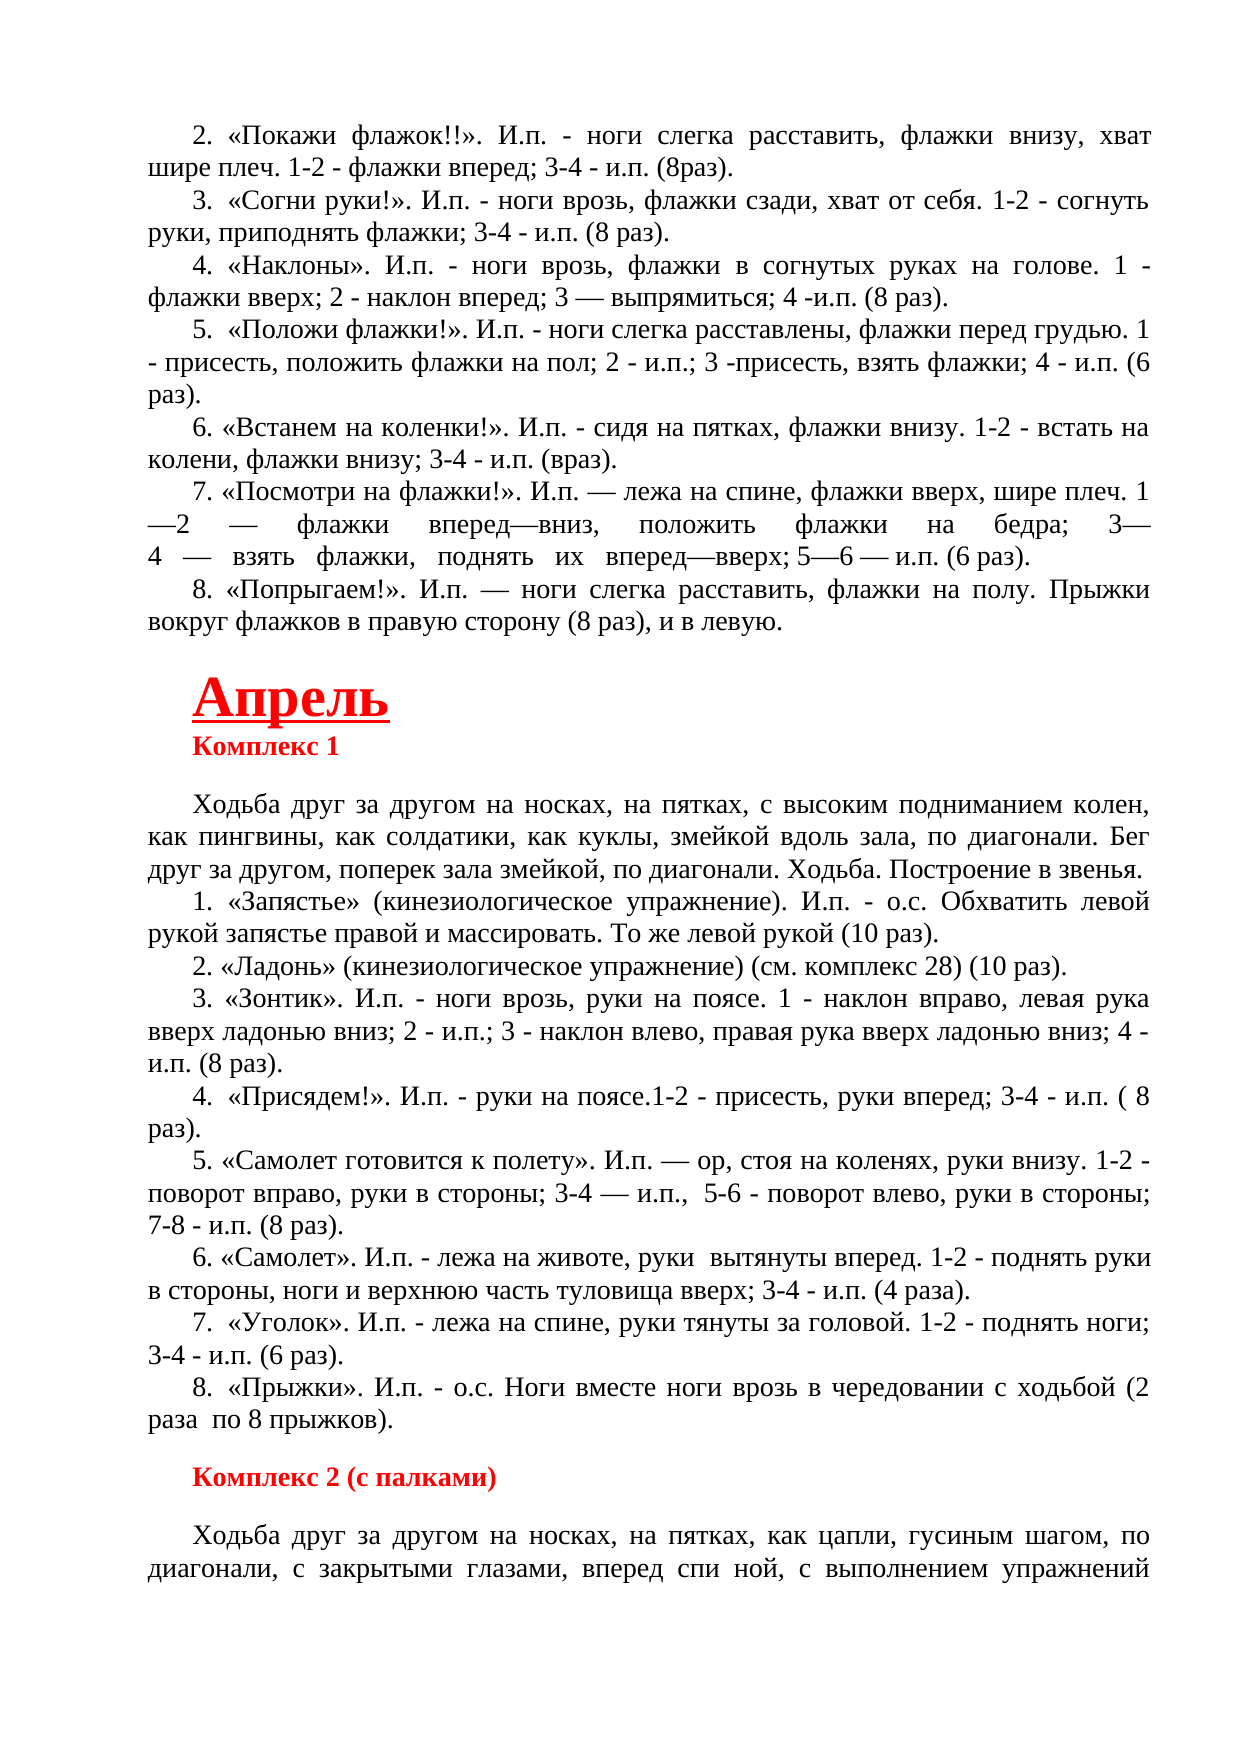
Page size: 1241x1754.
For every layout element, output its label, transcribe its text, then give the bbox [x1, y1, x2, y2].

text 1. «Запястье» (кинезиологическое упражнение). И.п. - о.с. Обхватить левой рукой запястье правой и массировать. То же левой рукой (10 раз). [148, 884, 1152, 949]
text 5. «Положи флажки!». И.п. - ноги слегка расставлены, флажки перед грудью. 1 - присесть, положить флажки на пол; 2 - и.п.; 3 -присесть, взять флажки; 4 - и.п. (6 раз). [148, 312, 1152, 410]
text Апрель [148, 662, 1152, 729]
text Комплекс 2 (с палками) [148, 1460, 1152, 1493]
text Ходьба друг за другом на носках, на пятках, с высоким подниманием колен, как пингвины, как солдатики, как куклы, змейкой вдоль зала, по диагонали. Бег друг за другом, поперек зала змейкой, по диагонали. Ходьба. Построение в звенья. [148, 787, 1152, 884]
text Комплекс 1 [148, 729, 1152, 761]
text 2. «Покажи флажок!!». И.п. - ноги слегка расставить, флажки внизу, хват шире плеч. 1-2 - флажки вперед; 3-4 - и.п. (8раз). [148, 118, 1152, 183]
text 3. «Зонтик». И.п. - ноги врозь, руки на поясе. 1 - наклон вправо, левая рука вверх ладонью вниз; 2 - и.п.; 3 - наклон влево, правая рука вверх ладонью вниз; 4 - и.п. (8 раз). [148, 981, 1152, 1078]
text 4. «Наклоны». И.п. - ноги врозь, флажки в согнутых руках на голове. 1 - флажки вверх; 2 - наклон вперед; 3 — выпрямиться; 4 -и.п. (8 раз). [148, 248, 1152, 312]
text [148, 1518, 1152, 1583]
text 2. «Ладонь» (кинезиологическое упражнение) (см. комплекс 28) (10 раз). [148, 949, 1152, 981]
text 5. «Самолет готовится к полету». И.п. — ор, стоя на коленях, руки внизу. 1-2 -поворот вправо, руки в стороны; 3-4 — и.п., 5-6 - поворот влево, руки в стороны; 7-8 - и.п. (8 раз). [148, 1143, 1152, 1241]
text 7. «Посмотри на флажки!». И.п. — лежа на спине, флажки вверх, шире плеч. 1—2 — флажки вперед—вниз, положить флажки на бедра; 3—4 — взять флажки, поднять их вперед—вверх; 5—6 — и.п. (6 раз). [148, 474, 1152, 572]
text 6. «Самолет». И.п. - лежа на животе, руки вытянуты вперед. 1-2 - поднять руки в стороны, ноги и верхнюю часть туловища вверх; 3-4 - и.п. (4 раза). [148, 1241, 1152, 1305]
text 7. «Уголок». И.п. - лежа на спине, руки тянуты за головой. 1-2 - поднять ноги; 3-4 - и.п. (6 раз). [148, 1305, 1152, 1370]
text 3. «Согни руки!». И.п. - ноги врозь, флажки сзади, хват от себя. 1-2 - согнуть руки, приподнять флажки; 3-4 - и.п. (8 раз). [148, 183, 1152, 248]
text 4. «Присядем!». И.п. - руки на поясе.1-2 - присесть, руки вперед; 3-4 - и.п. ( 8 раз). [148, 1078, 1152, 1143]
text 6. «Встанем на коленки!». И.п. - сидя на пятках, флажки внизу. 1-2 - встать на колени, флажки внизу; 3-4 - и.п. (враз). [148, 410, 1152, 474]
text 8. «Попрыгаем!». И.п. — ноги слегка расставить, флажки на полу. Прыжки вокруг флажков в правую сторону (8 раз), и в левую. [148, 572, 1152, 636]
text 8. «Прыжки». И.п. - о.с. Ноги вместе ноги врозь в чередовании с ходьбой (2 раза по 8 прыжков). [148, 1370, 1152, 1435]
